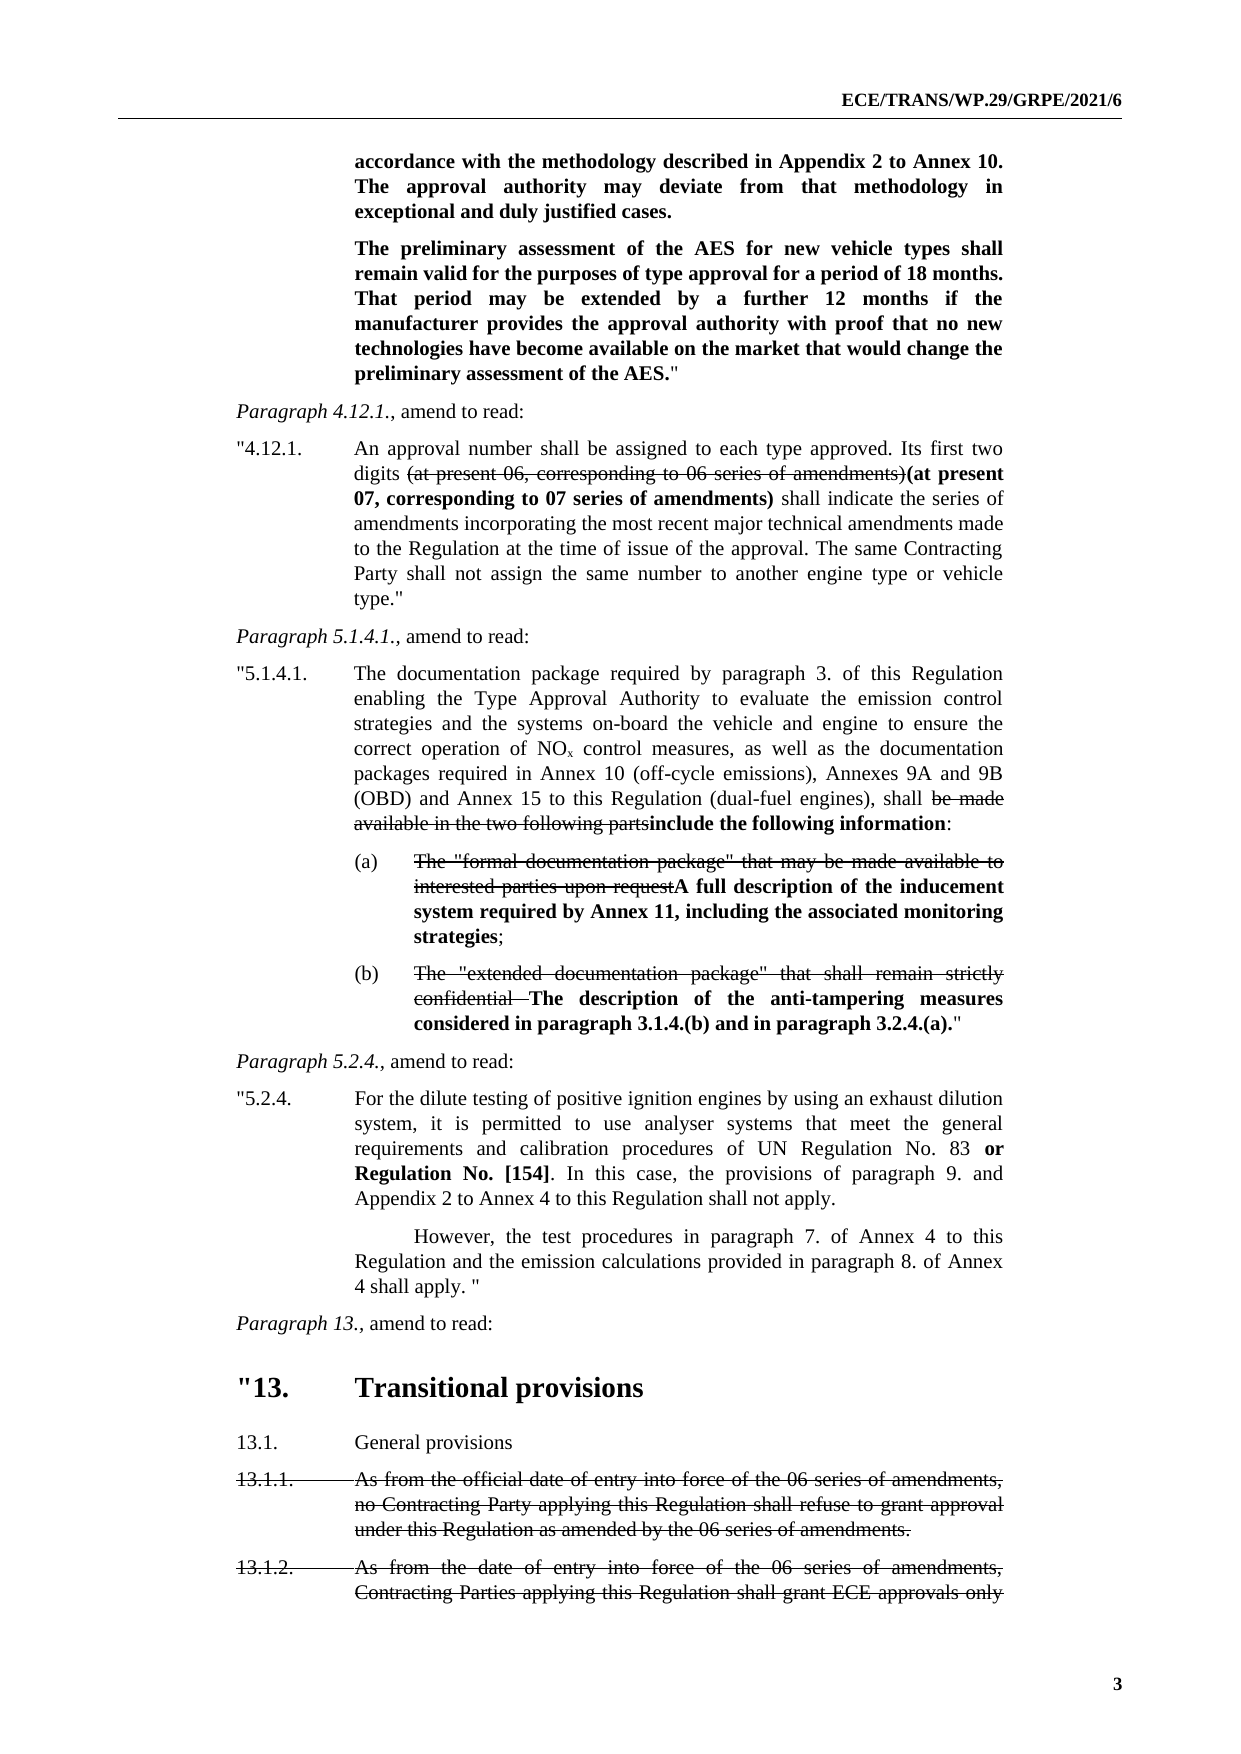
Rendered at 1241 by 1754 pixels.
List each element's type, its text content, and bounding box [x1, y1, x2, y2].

text "4.12.1. An approval number shall be assigned to each type approved. Its first two digits (at present 06, corresponding to 06 series of amendments)(at present 07, corresponding to 07 series of amendments) shall indicate the series of amendments incorporating the most recent major technical amendments made to the Regulation at the time of issue of the approval. The same Contracting Party shall not assign the same number to another engine type or vehicle type." [236, 435, 1004, 610]
text Paragraph 13., amend to read: [236, 1310, 1004, 1335]
text Paragraph 4.12.1., amend to read: [236, 398, 1004, 423]
text However, the test procedures in paragraph 7. of Annex 4 to this Regulation and the emission calculations provided in paragraph 8. of Annex 4 shall apply. " [354, 1223, 1004, 1298]
text "13. Transitional provisions [118, 1373, 1004, 1404]
text Paragraph 5.2.4., amend to read: [236, 1048, 1004, 1073]
text "5.2.4. For the dilute testing of positive ignition engines by using an exhaust dilution system, it is permitted to use analyser systems that meet the general requirements and calibration procedures of UN Regulation No. 83 or Regulation No. [154]. In this case, the provisions of paragraph 9. and Appendix 2 to Annex 4 to this Regulation shall not apply. [236, 1085, 1004, 1210]
text "5.1.4.1. The documentation package required by paragraph 3. of this Regulation enabling the Type Approval Authority to evaluate the emission control strategies and the systems on-board the vehicle and engine to ensure the correct operation of NOx control measures, as well as the documentation packages required in Annex 10 (off-cycle emissions), Annexes 9A and 9B (OBD) and Annex 15 to this Regulation (dual-fuel engines), shall be made available in the two following partsinclude the following information: [236, 660, 1004, 835]
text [236, 1554, 1004, 1604]
text (a) The "formal documentation package" that may be made available to interested parties upon requestA full description of the inducement system required by Annex 11, including the associated monitoring strategies; [354, 848, 1004, 948]
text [354, 148, 1004, 223]
text The preliminary assessment of the AES for new vehicle types shall remain valid for the purposes of type approval for a period of 18 months. That period may be extended by a further 12 months if the manufacturer provides the approval authority with proof that no new technologies have become available on the market that would change the preliminary assessment of the AES." [354, 235, 1004, 385]
text Paragraph 5.1.4.1., amend to read: [236, 623, 1004, 648]
text (b) The "extended documentation package" that shall remain strictly confidential The description of the anti-tampering measures considered in paragraph 3.1.4.(b) and in paragraph 3.2.4.(a)." [354, 960, 1004, 1035]
text 13.1. General provisions [236, 1429, 1004, 1454]
text 13.1.1. As from the official date of entry into force of the 06 series of amendments, no Contracting Party applying this Regulation shall refuse to grant approval under this Regulation as amended by the 06 series of amendments. [236, 1466, 1004, 1541]
